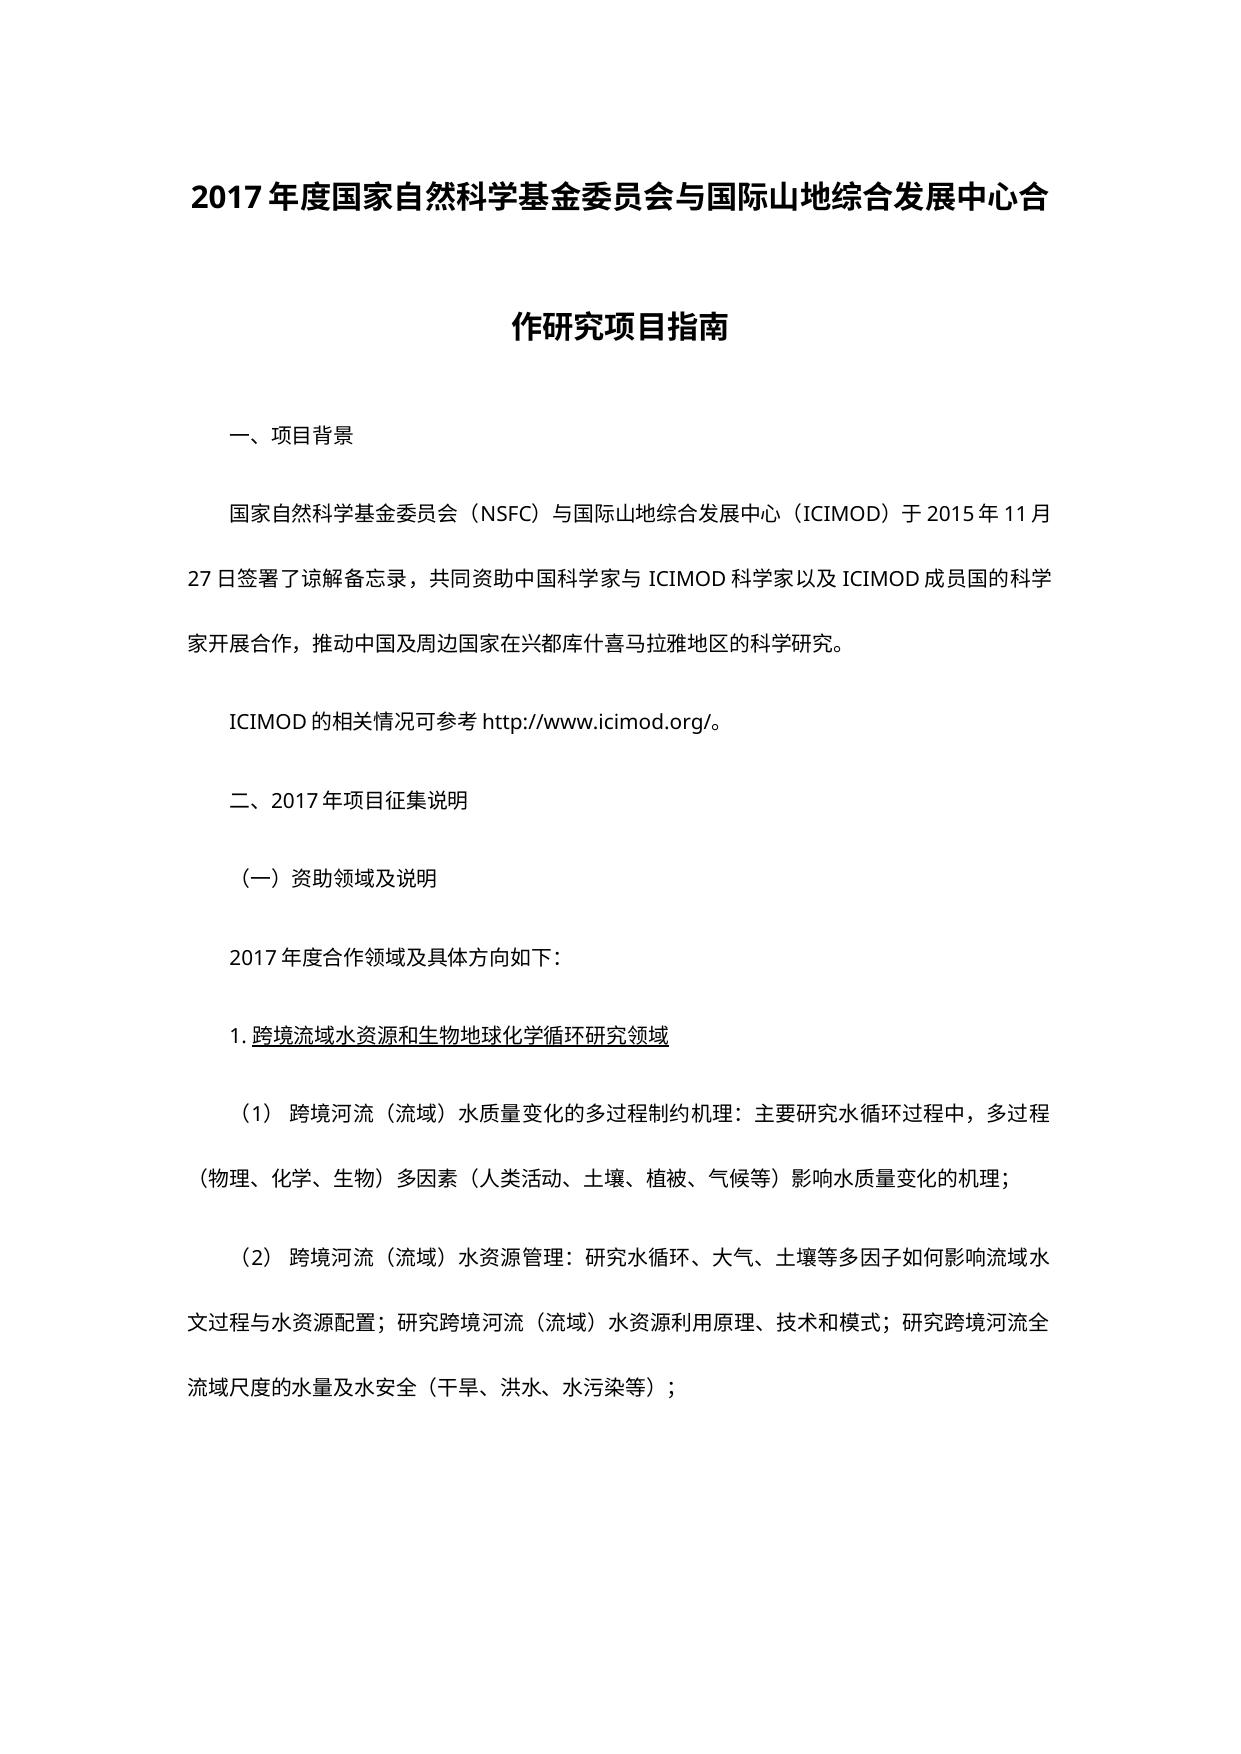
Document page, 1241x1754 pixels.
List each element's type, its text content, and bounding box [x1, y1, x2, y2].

text （一）资助领域及说明 [187, 861, 1053, 894]
text 1. 跨境流域水资源和生物地球化学循环研究领域 [187, 1018, 1053, 1051]
text （1） 跨境河流（流域）水质量变化的多过程制约机理：主要研究水循环过程中，多过程（物理、化学、生物）多因素（人类活动、土壤、植被、气候等）影响水质量变化的机理； [187, 1097, 1053, 1194]
text 2017年度国家自然科学基金委员会与国际山地综合发展中心合作研究项目指南 [187, 162, 1053, 357]
text ICIMOD的相关情况可参考http://www.icimod.org/。 [187, 704, 1053, 737]
text 国家自然科学基金委员会（NSFC）与国际山地综合发展中心（ICIMOD）于2015年11月27日签署了谅解备忘录，共同资助中国科学家与ICIMOD科学家以及ICIMOD成员国的科学家开展合作，推动中国及周边国家在兴都库什喜马拉雅地区的科学研究。 [187, 496, 1053, 659]
text 2017年度合作领域及具体方向如下： [187, 940, 1053, 972]
text 二、2017年项目征集说明 [187, 783, 1053, 815]
text 一、项目背景 [187, 418, 1053, 450]
text （2） 跨境河流（流域）水资源管理：研究水循环、大气、土壤等多因子如何影响流域水文过程与水资源配置；研究跨境河流（流域）水资源利用原理、技术和模式；研究跨境河流全流域尺度的水量及水安全（干旱、洪水、水污染等）； [187, 1240, 1053, 1402]
